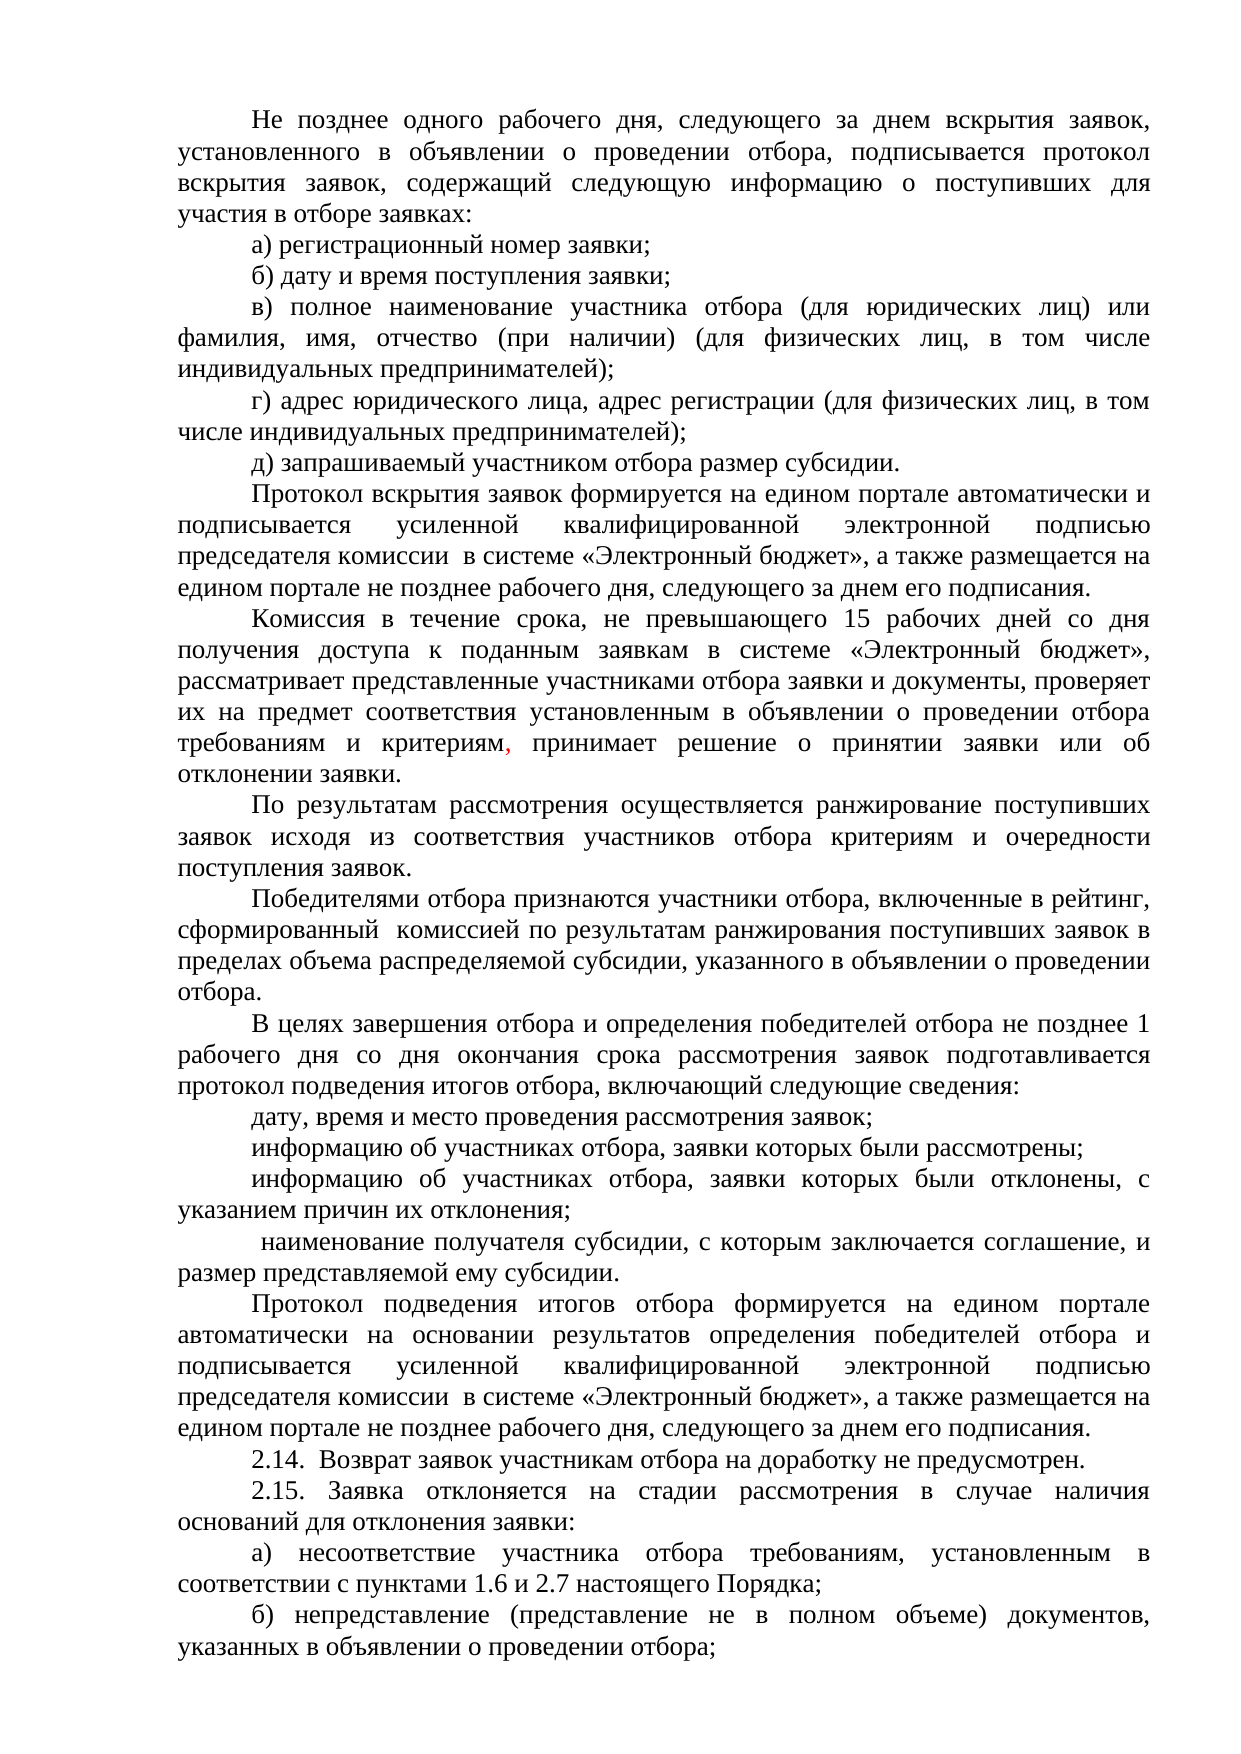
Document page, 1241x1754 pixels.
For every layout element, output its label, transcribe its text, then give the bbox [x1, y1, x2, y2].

text Не позднее одного рабочего дня, следующего за днем вскрытия заявок, установленного в объявлении о проведении отбора, подписывается протокол вскрытия заявок, содержащий следующую информацию о поступивших для участия в отборе заявках: [177, 103, 1152, 228]
text Комиссия в течение срока, не превышающего 15 рабочих дней со дня получения доступа к поданным заявкам в системе «Электронный бюджет», рассматривает представленные участниками отбора заявки и документы, проверяет их на предмет соответствия установленным в объявлении о проведении отбора требованиям и критериям, принимает решение о принятии заявки или об отклонении заявки. [177, 602, 1152, 789]
text б) дату и время поступления заявки; [177, 259, 1152, 290]
text информацию об участниках отбора, заявки которых были рассмотрены; [177, 1131, 1152, 1162]
text б) непредставление (представление не в полном объеме) документов, указанных в объявлении о проведении отбора; [177, 1598, 1152, 1661]
text в) полное наименование участника отбора (для юридических лиц) или фамилия, имя, отчество (при наличии) (для физических лиц, в том числе индивидуальных предпринимателей); [177, 290, 1152, 384]
text 2.14. Возврат заявок участникам отбора на доработку не предусмотрен. [177, 1443, 1152, 1474]
text По результатам рассмотрения осуществляется ранжирование поступивших заявок исходя из соответствия участников отбора критериям и очередности поступления заявок. [177, 789, 1152, 882]
text В целях завершения отбора и определения победителей отбора не позднее 1 рабочего дня со дня окончания срока рассмотрения заявок подготавливается протокол подведения итогов отбора, включающий следующие сведения: [177, 1007, 1152, 1100]
text Протокол подведения итогов отбора формируется на едином портале автоматически на основании результатов определения победителей отбора и подписывается усиленной квалифицированной электронной подписью председателя комиссии в системе «Электронный бюджет», а также размещается на едином портале не позднее рабочего дня, следующего за днем его подписания. [177, 1287, 1152, 1443]
text д) запрашиваемый участником отбора размер субсидии. [177, 446, 1152, 477]
text Победителями отбора признаются участники отбора, включенные в рейтинг, сформированный комиссией по результатам ранжирования поступивших заявок в пределах объема распределяемой субсидии, указанного в объявлении о проведении отбора. [177, 882, 1152, 1007]
text наименование получателя субсидии, с которым заключается соглашение, и размер представляемой ему субсидии. [177, 1225, 1152, 1287]
text дату, время и место проведения рассмотрения заявок; [177, 1100, 1152, 1131]
text а) регистрационный номер заявки; [177, 228, 1152, 259]
text 2.15. Заявка отклоняется на стадии рассмотрения в случае наличия оснований для отклонения заявки: [177, 1474, 1152, 1536]
text информацию об участниках отбора, заявки которых были отклонены, с указанием причин их отклонения; [177, 1162, 1152, 1225]
text а) несоответствие участника отбора требованиям, установленным в соответствии с пунктами 1.6 и 2.7 настоящего Порядка; [177, 1536, 1152, 1598]
text г) адрес юридического лица, адрес регистрации (для физических лиц, в том числе индивидуальных предпринимателей); [177, 384, 1152, 446]
text Протокол вскрытия заявок формируется на едином портале автоматически и подписывается усиленной квалифицированной электронной подписью председателя комиссии в системе «Электронный бюджет», а также размещается на едином портале не позднее рабочего дня, следующего за днем его подписания. [177, 477, 1152, 602]
